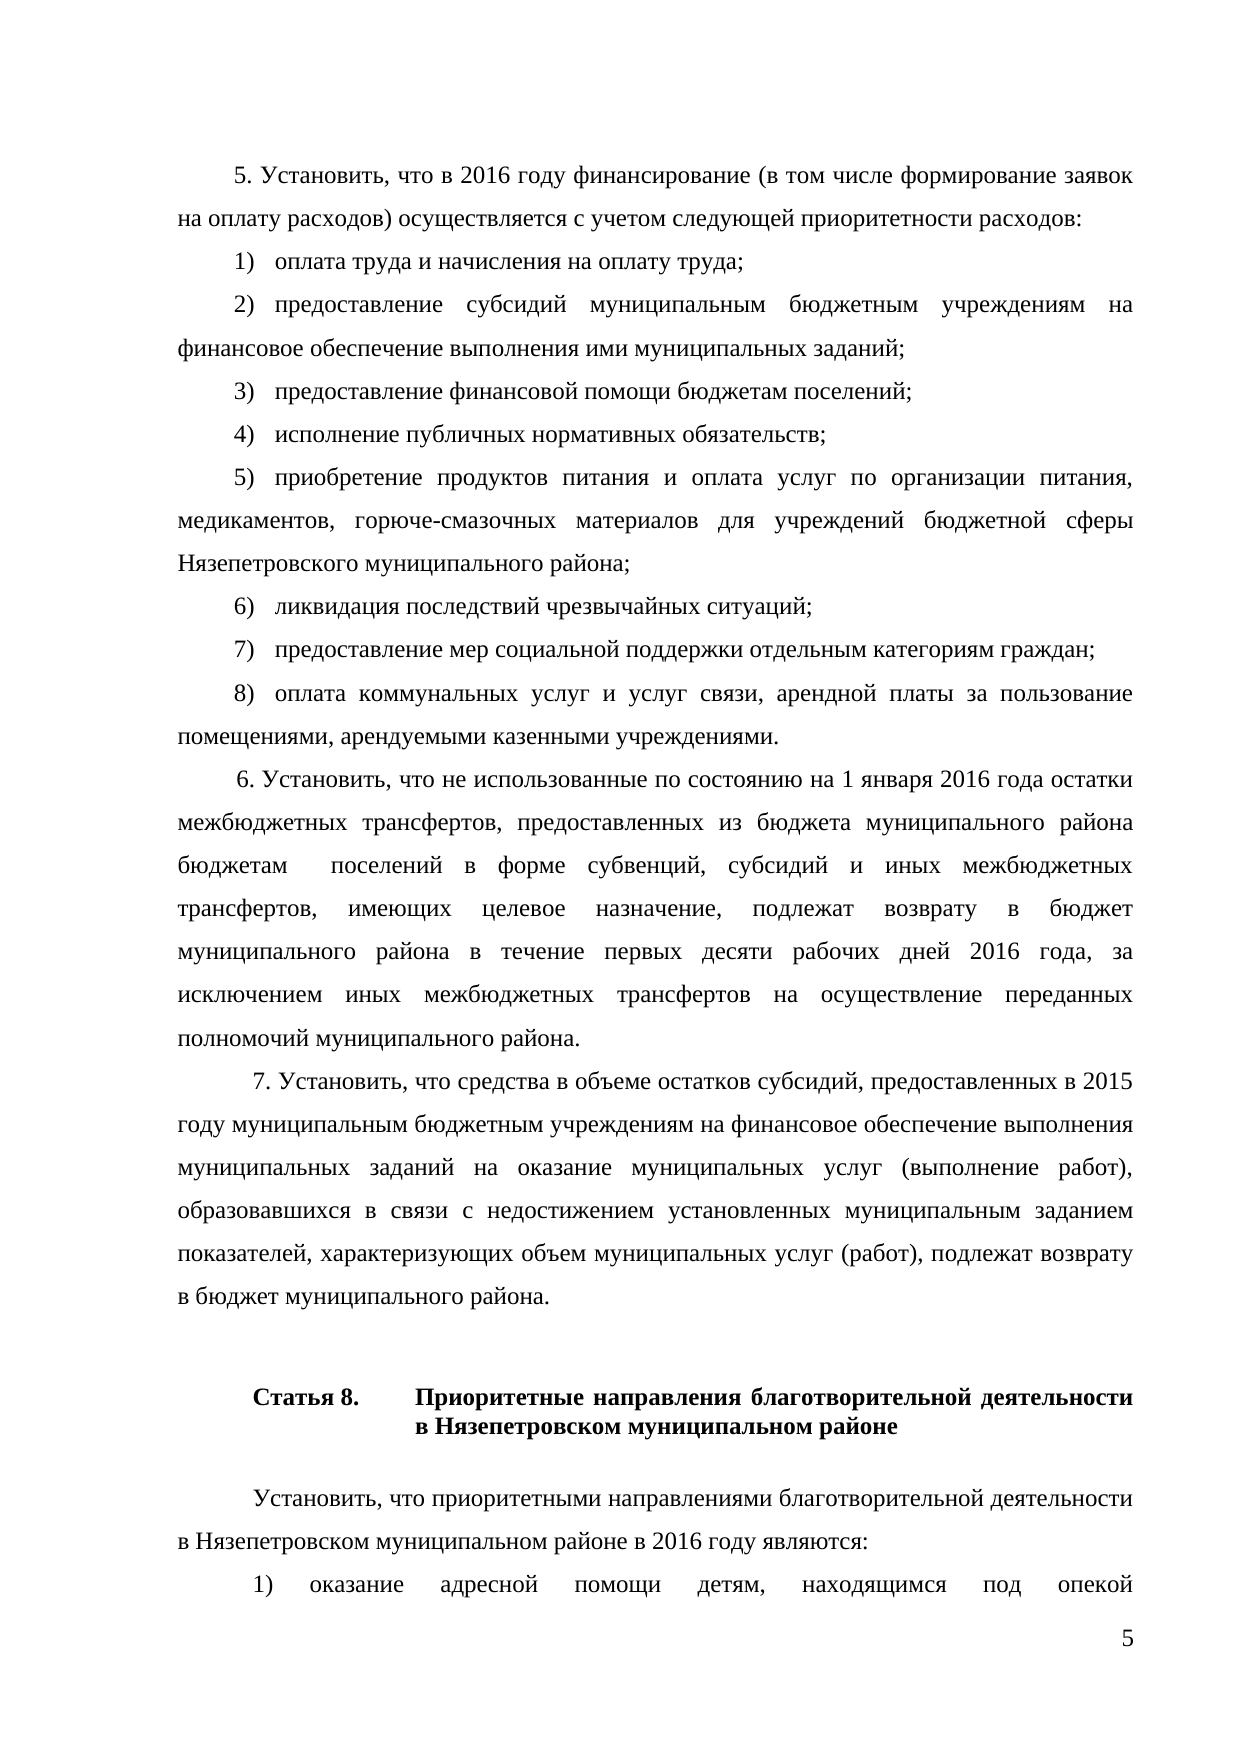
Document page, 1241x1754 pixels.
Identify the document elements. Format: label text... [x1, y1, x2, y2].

list оплата коммунальных услуг и услуг связи, арендной платы за пользование помещениями, арендуемыми казенными учреждениями. [177, 678, 1134, 749]
text 7. Установить, что средства в объеме остатков субсидий, предоставленных в 2015 году муниципальным бюджетным учреждениям на финансовое обеспечение выполнения муниципальных заданий на оказание муниципальных услуг (выполнение работ), образовавшихся в связи с недостижением установленных муниципальным заданием показателей, характеризующих объем муниципальных услуг (работ), подлежат возврату в бюджет муниципального района. [177, 1066, 1134, 1310]
list исполнение публичных нормативных обязательств; [177, 419, 1134, 448]
text 6. Установить, что не использованные по состоянию на 1 января 2016 года остатки межбюджетных трансфертов, предоставленных из бюджета муниципального района бюджетам поселений в форме субвенций, субсидий и иных межбюджетных трансфертов, имеющих целевое назначение, подлежат возврату в бюджет муниципального района в течение первых десяти рабочих дней 2016 года, за исключением иных межбюджетных трансфертов на осуществление переданных полномочий муниципального района. [177, 764, 1134, 1051]
list предоставление субсидий муниципальным бюджетным учреждениям на финансовое обеспечение выполнения ими муниципальных заданий; [177, 289, 1134, 361]
text Статья 8. Приоритетные направления благотворительной деятельности в Нязепетровском муниципальном районе [252, 1382, 1134, 1439]
list предоставление мер социальной поддержки отдельным категориям граждан; [177, 634, 1134, 663]
list приобретение продуктов питания и оплата услуг по организации питания, медикаментов, горюче-смазочных материалов для учреждений бюджетной сферы Нязепетровского муниципального района; [177, 462, 1134, 577]
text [177, 1569, 1134, 1598]
list ликвидация последствий чрезвычайных ситуаций; [177, 591, 1134, 620]
list оплата труда и начисления на оплату труда; [177, 246, 1134, 275]
text 5. Установить, что в 2016 году финансирование (в том числе формирование заявок на оплату расходов) осуществляется с учетом следующей приоритетности расходов: [177, 160, 1134, 232]
list предоставление финансовой помощи бюджетам поселений; [177, 376, 1134, 404]
text Установить, что приоритетными направлениями благотворительной деятельности в Нязепетровском муниципальном районе в 2016 году являются: [177, 1483, 1134, 1554]
